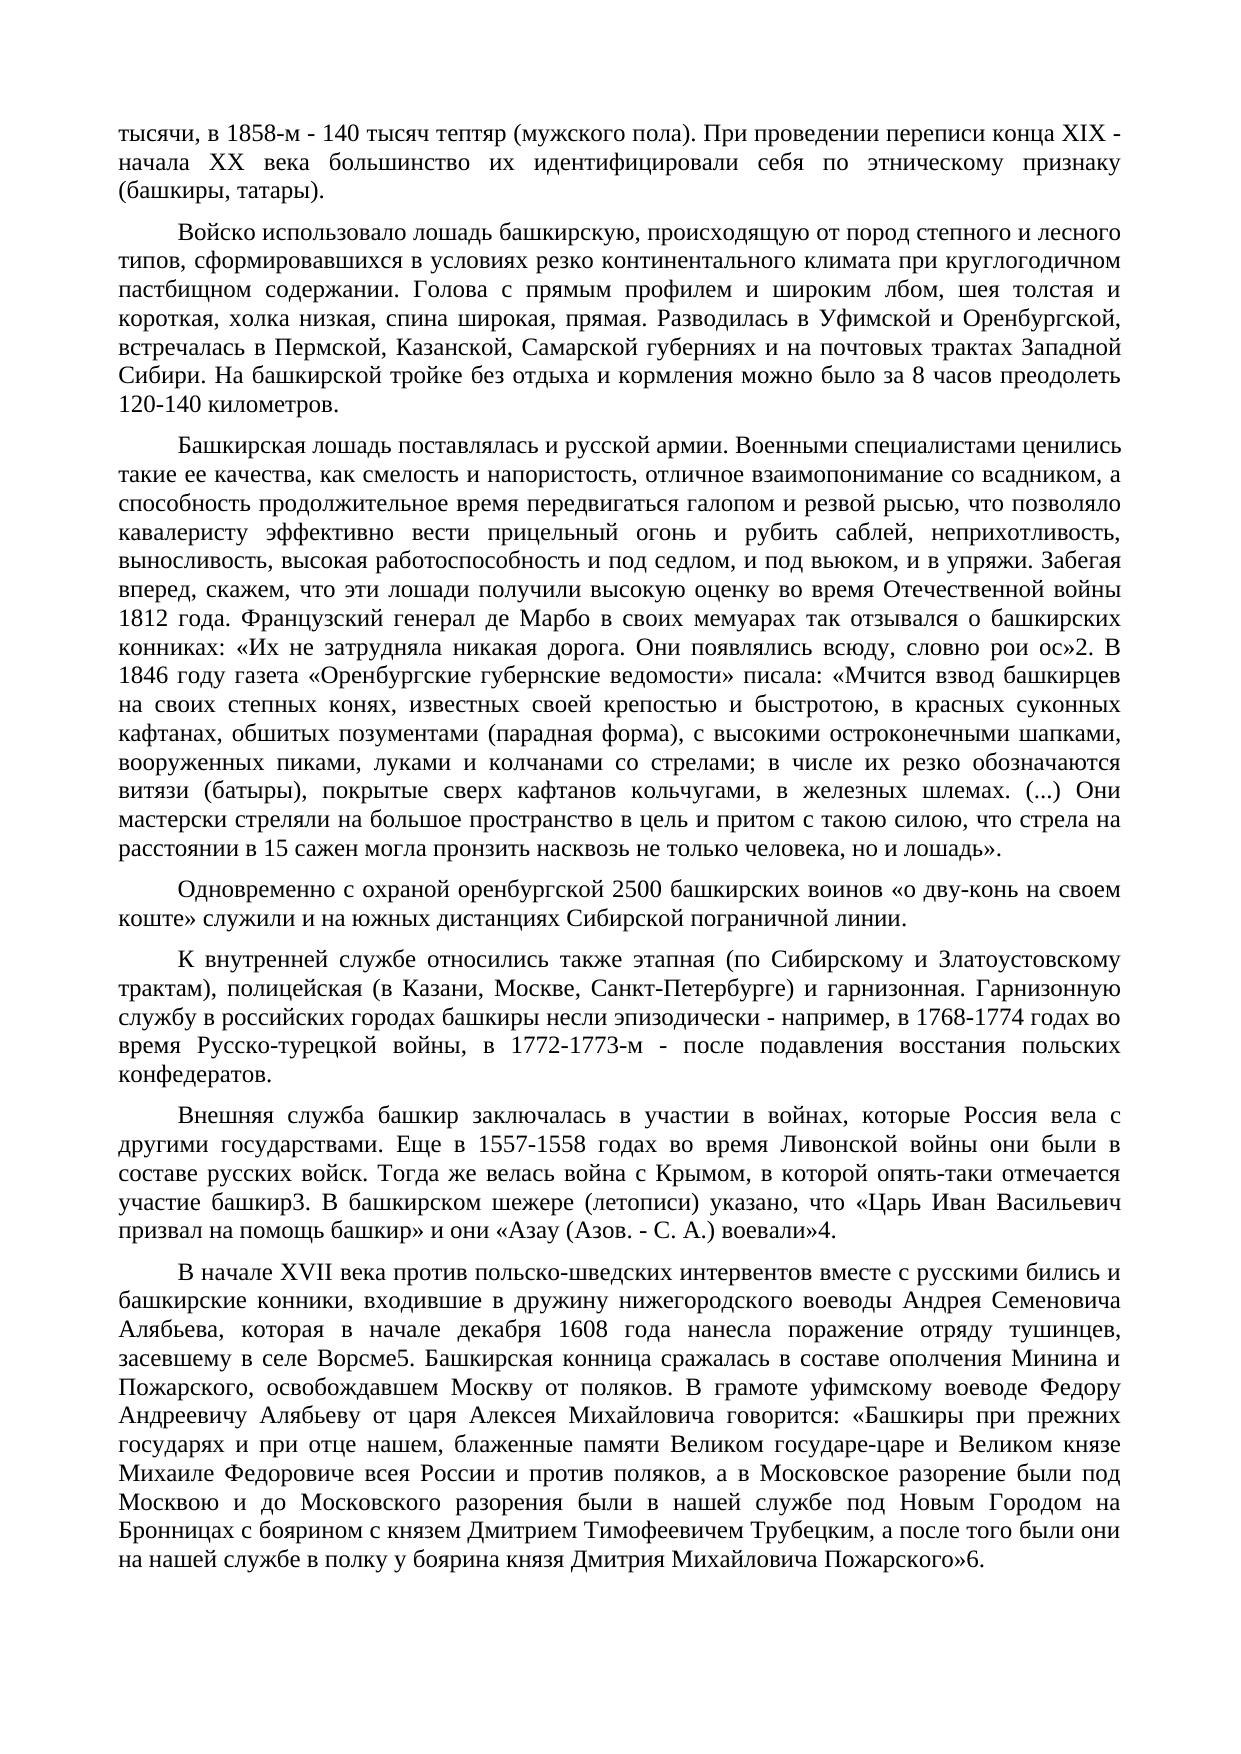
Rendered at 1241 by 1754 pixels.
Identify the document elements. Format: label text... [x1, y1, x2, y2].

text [118, 118, 1122, 204]
text К внутренней службе относились также этапная (по Сибирскому и Златоустовскому трактам), полицейская (в Казани, Москве, Санкт-Петербурге) и гарнизонная. Гарнизонную службу в российских городах башкиры несли эпизодически - например, в 1768-1774 годах во время Русско-турецкой войны, в 1772-1773-м - после подавления восстания польских конфедератов. [118, 944, 1122, 1088]
text Внешняя служба башкир заключалась в участии в войнах, которые Россия вела с другими государствами. Еще в 1557-1558 годах во время Ливонской войны они были в составе русских войск. Тогда же велась война с Крымом, в которой опять-таки отмечается участие башкир3. В башкирском шежере (летописи) указано, что «Царь Иван Васильевич призвал на помощь башкир» и они «Азау (Азов. - С. А.) воевали»4. [118, 1101, 1122, 1244]
text В начале XVII века против польско-шведских интервентов вместе с русскими бились и башкирские конники, входившие в дружину нижегородского воеводы Андрея Семеновича Алябьева, которая в начале декабря 1608 года нанесла поражение отряду тушинцев, засевшему в селе Ворсме5. Башкирская конница сражалась в составе ополчения Минина и Пожарского, освобождавшем Москву от поляков. В грамоте уфимскому воеводе Федору Андреевичу Алябьеву от царя Алексея Михайловича говорится: «Башкиры при прежних государях и при отце нашем, блаженные памяти Великом государе-царе и Великом князе Михаиле Федоровиче всея России и против поляков, а в Московское разорение были под Москвою и до Московского разорения были в нашей службе под Новым Городом на Бронницах с боярином с князем Дмитрием Тимофеевичем Трубецким, а после того были они на нашей службе в полку у боярина князя Дмитрия Михайловича Пожарского»6. [118, 1257, 1122, 1573]
text Одновременно с охраной оренбургской 2500 башкирских воинов «о дву-конь на своем коште» служили и на южных дистанциях Сибирской пограничной линии. [118, 874, 1122, 932]
text Башкирская лошадь поставлялась и русской армии. Военными специалистами ценились такие ее качества, как смелость и напористость, отличное взаимопонимание со всадником, а способность продолжительное время передвигаться галопом и резвой рысью, что позволяло кавалеристу эффективно вести прицельный огонь и рубить саблей, неприхотливость, выносливость, высокая работоспособность и под седлом, и под вьюком, и в упряжи. Забегая вперед, скажем, что эти лошади получили высокую оценку во время Отечественной войны 1812 года. Французский генерал де Марбо в своих мемуарах так отзывался о башкирских конниках: «Их не затрудняла никакая дорога. Они появлялись всюду, словно рои ос»2. В 1846 году газета «Оренбургские губернские ведомости» писала: «Мчится взвод башкирцев на своих степных конях, известных своей крепостью и быстротою, в красных суконных кафтанах, обшитых позументами (парадная форма), с высокими остроконечными шапками, вооруженных пиками, луками и колчанами со стрелами; в числе их резко обозначаются витязи (батыры), покрытые сверх кафтанов кольчугами, в железных шлемах. (...) Они мастерски стреляли на большое пространство в цель и притом с такою силою, что стрела на расстоянии в 15 сажен могла пронзить насквозь не только человека, но и лошадь». [118, 431, 1122, 862]
text Войско использовало лошадь башкирскую, происходящую от пород степного и лесного типов, сформировавшихся в условиях резко континентального климата при круглогодичном пастбищном содержании. Голова с прямым профилем и широким лбом, шея толстая и короткая, холка низкая, спина широкая, прямая. Разводилась в Уфимской и Оренбургской, встречалась в Пермской, Казанской, Самарской губерниях и на почтовых трактах Западной Сибири. На башкирской тройке без отдыха и кормления можно было за 8 часов преодолеть 120-140 километров. [118, 217, 1122, 418]
